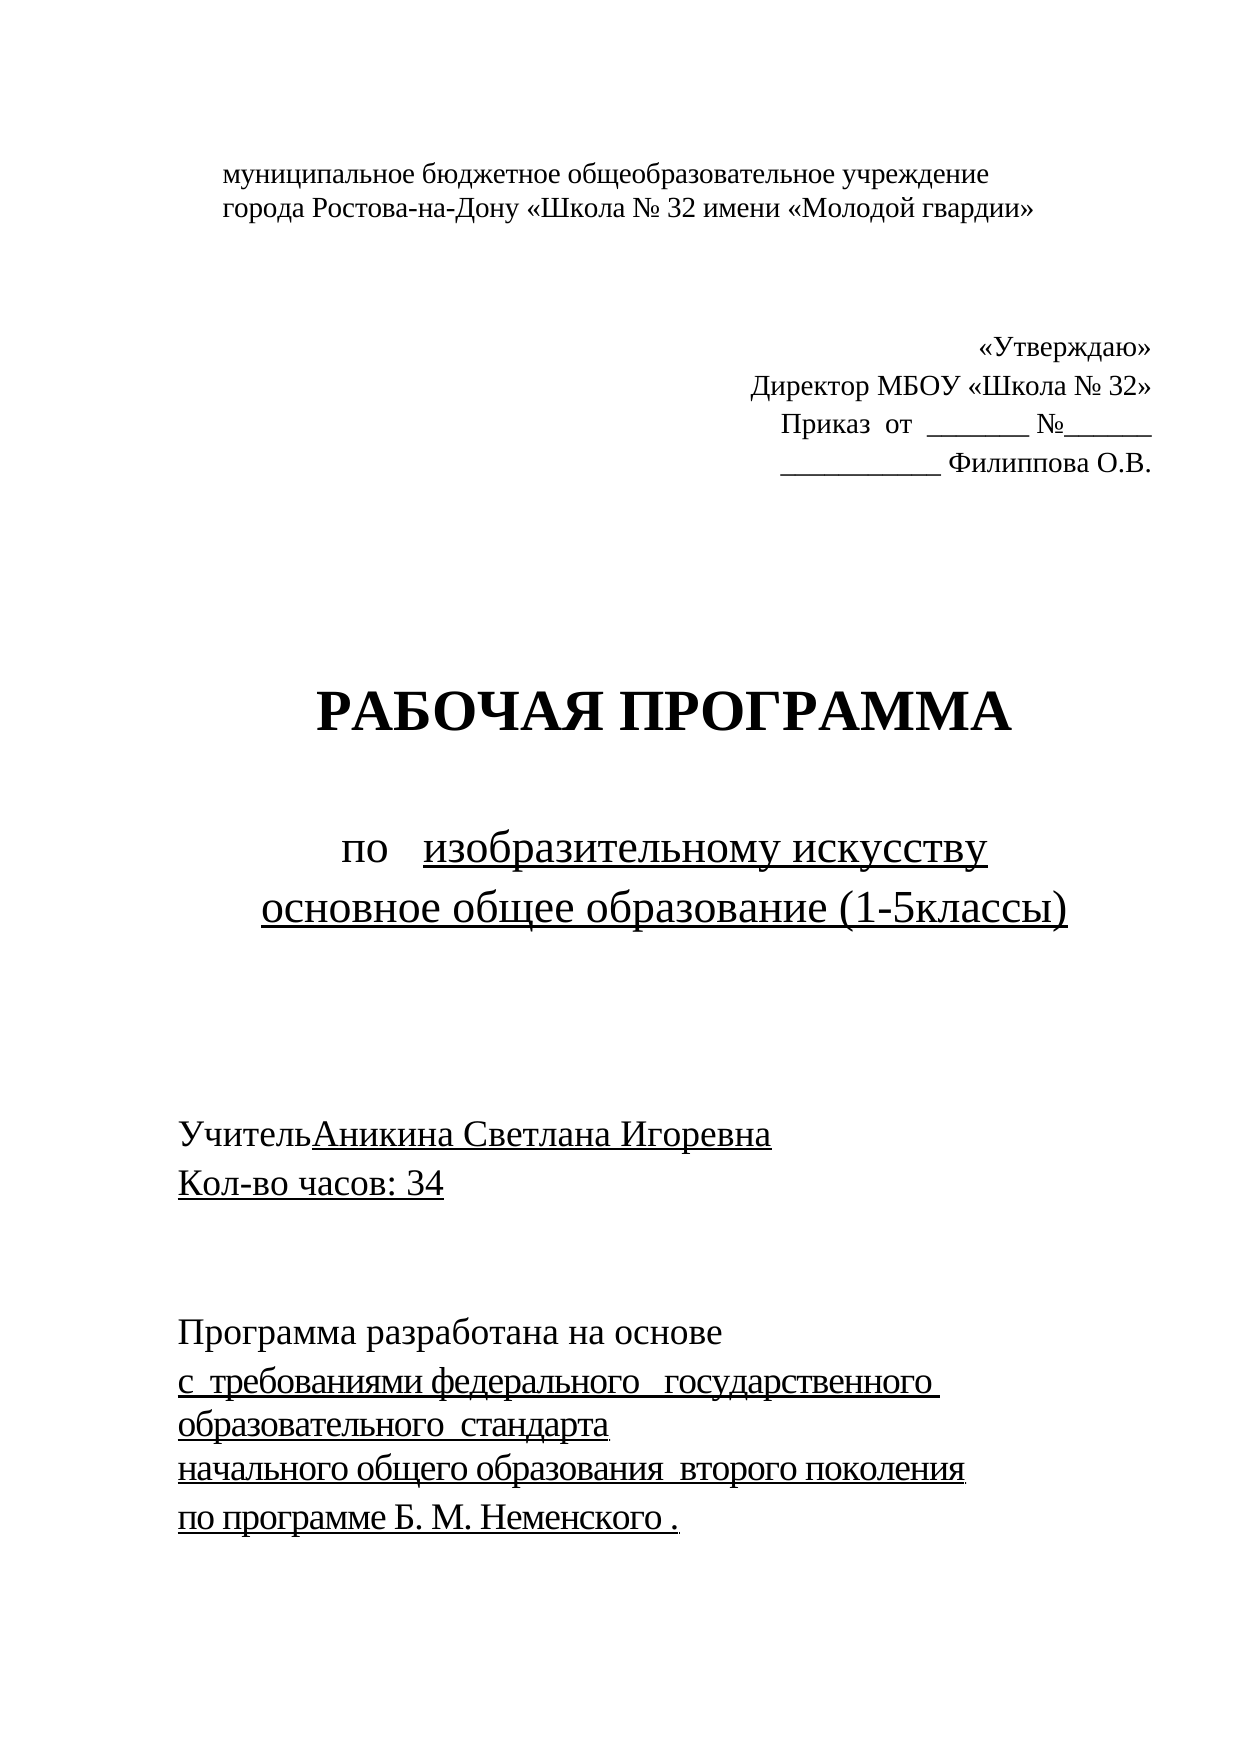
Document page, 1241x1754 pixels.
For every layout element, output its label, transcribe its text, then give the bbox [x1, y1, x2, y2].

text Кол-во часов: 34 [177, 1161, 1152, 1204]
text ___________ Филиппова О.В. [177, 445, 1152, 478]
text с требованиями федерального государственного образовательного стандарта [177, 1359, 1152, 1445]
text по изобразительному искусству [177, 819, 1152, 872]
text УчительАникина Светлана Игоревна [177, 1111, 1152, 1154]
text по программе Б. М. Неменского . [177, 1494, 1152, 1538]
list муниципальное бюджетное общеобразовательное учреждение [222, 157, 1152, 190]
text РАБОЧАЯ ПРОГРАММА [177, 676, 1152, 743]
text Программа разработана на основе [177, 1309, 1152, 1352]
text Приказ от _______ №______ [177, 406, 1152, 440]
text «Утверждаю» [177, 329, 1152, 363]
text основное общее образование (1-5классы) [177, 880, 1152, 933]
text начального общего образования второго поколения [177, 1445, 1152, 1488]
text Директор МБОУ «Школа № 32» [177, 368, 1152, 401]
list города Ростова-на-Дону «Школа № 32 имени «Молодой гвардии» [222, 190, 1152, 224]
